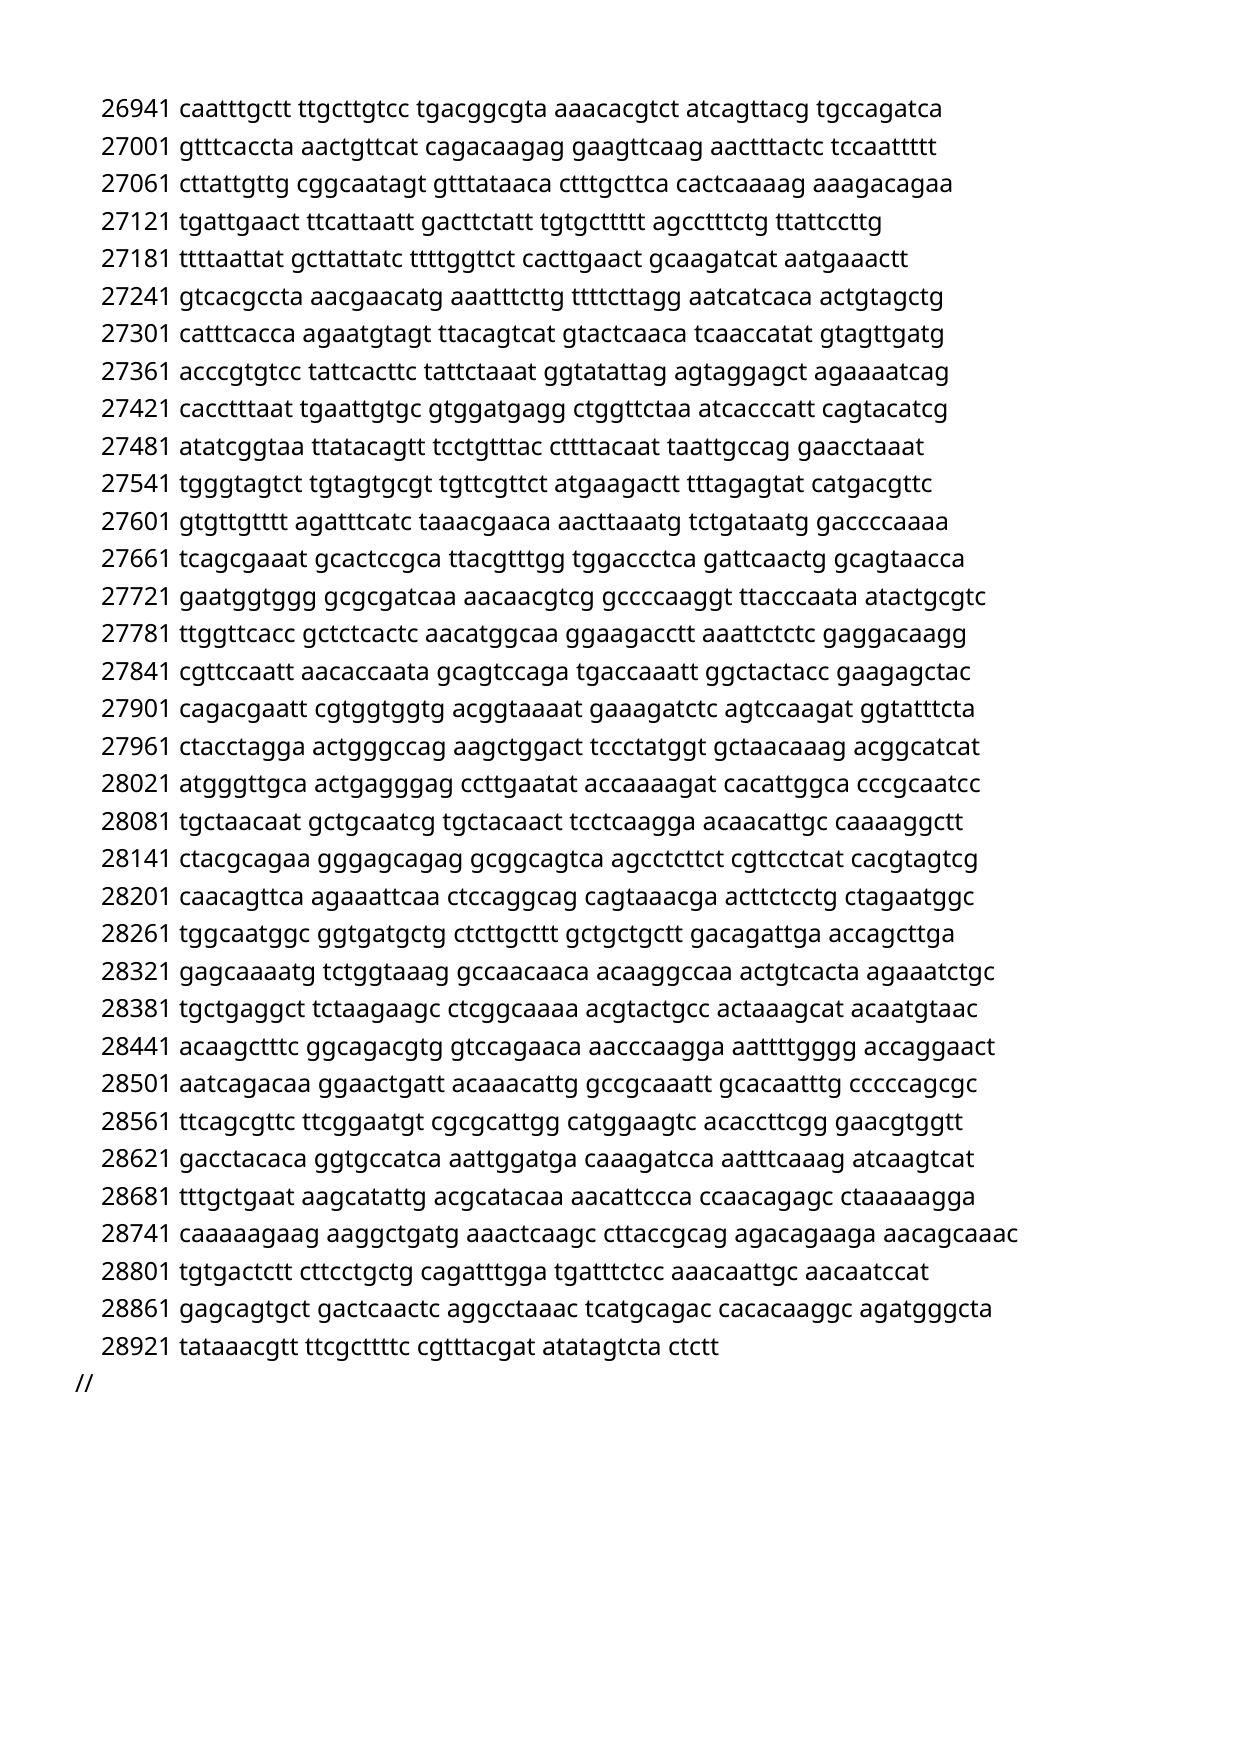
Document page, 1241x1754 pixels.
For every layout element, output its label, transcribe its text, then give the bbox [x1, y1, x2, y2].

text 28921 tataaacgtt ttcgcttttc cgtttacgat atatagtcta ctctt [75, 1327, 1165, 1364]
text 28681 tttgctgaat aagcatattg acgcatacaa aacattccca ccaacagagc ctaaaaagga [75, 1177, 1165, 1214]
text 27541 tgggtagtct tgtagtgcgt tgttcgttct atgaagactt tttagagtat catgacgttc [75, 464, 1165, 502]
text 28441 acaagctttc ggcagacgtg gtccagaaca aacccaagga aattttgggg accaggaact [75, 1027, 1165, 1064]
text 28801 tgtgactctt cttcctgctg cagatttgga tgatttctcc aaacaattgc aacaatccat [75, 1252, 1165, 1289]
text 27901 cagacgaatt cgtggtggtg acggtaaaat gaaagatctc agtccaagat ggtatttcta [75, 689, 1165, 727]
text 26941 caatttgctt ttgcttgtcc tgacggcgta aaacacgtct atcagttacg tgccagatca [75, 89, 1165, 127]
text 28561 ttcagcgttc ttcggaatgt cgcgcattgg catggaagtc acaccttcgg gaacgtggtt [75, 1102, 1165, 1139]
text 27781 ttggttcacc gctctcactc aacatggcaa ggaagacctt aaattctctc gaggacaagg [75, 614, 1165, 652]
text 27001 gtttcaccta aactgttcat cagacaagag gaagttcaag aactttactc tccaattttt [75, 127, 1165, 164]
text 27301 catttcacca agaatgtagt ttacagtcat gtactcaaca tcaaccatat gtagttgatg [75, 314, 1165, 352]
text 27661 tcagcgaaat gcactccgca ttacgtttgg tggaccctca gattcaactg gcagtaacca [75, 539, 1165, 577]
text 28861 gagcagtgct gactcaactc aggcctaaac tcatgcagac cacacaaggc agatgggcta [75, 1289, 1165, 1327]
text 28501 aatcagacaa ggaactgatt acaaacattg gccgcaaatt gcacaatttg cccccagcgc [75, 1064, 1165, 1102]
text 28621 gacctacaca ggtgccatca aattggatga caaagatcca aatttcaaag atcaagtcat [75, 1139, 1165, 1177]
text 28381 tgctgaggct tctaagaagc ctcggcaaaa acgtactgcc actaaagcat acaatgtaac [75, 989, 1165, 1027]
text 27961 ctacctagga actgggccag aagctggact tccctatggt gctaacaaag acggcatcat [75, 727, 1165, 764]
text 27061 cttattgttg cggcaatagt gtttataaca ctttgcttca cactcaaaag aaagacagaa [75, 164, 1165, 202]
text 27421 cacctttaat tgaattgtgc gtggatgagg ctggttctaa atcacccatt cagtacatcg [75, 389, 1165, 427]
text 27721 gaatggtggg gcgcgatcaa aacaacgtcg gccccaaggt ttacccaata atactgcgtc [75, 577, 1165, 614]
text 28081 tgctaacaat gctgcaatcg tgctacaact tcctcaagga acaacattgc caaaaggctt [75, 802, 1165, 839]
text 27601 gtgttgtttt agatttcatc taaacgaaca aacttaaatg tctgataatg gaccccaaaa [75, 502, 1165, 539]
text 28321 gagcaaaatg tctggtaaag gccaacaaca acaaggccaa actgtcacta agaaatctgc [75, 952, 1165, 989]
text 27181 ttttaattat gcttattatc ttttggttct cacttgaact gcaagatcat aatgaaactt [75, 239, 1165, 277]
text 27841 cgttccaatt aacaccaata gcagtccaga tgaccaaatt ggctactacc gaagagctac [75, 652, 1165, 689]
text 27241 gtcacgccta aacgaacatg aaatttcttg ttttcttagg aatcatcaca actgtagctg [75, 277, 1165, 314]
text 27481 atatcggtaa ttatacagtt tcctgtttac cttttacaat taattgccag gaacctaaat [75, 427, 1165, 464]
text // [75, 1364, 1165, 1402]
text 27361 acccgtgtcc tattcacttc tattctaaat ggtatattag agtaggagct agaaaatcag [75, 352, 1165, 389]
text 28741 caaaaagaag aaggctgatg aaactcaagc cttaccgcag agacagaaga aacagcaaac [75, 1214, 1165, 1252]
text 28021 atgggttgca actgagggag ccttgaatat accaaaagat cacattggca cccgcaatcc [75, 764, 1165, 802]
text 28201 caacagttca agaaattcaa ctccaggcag cagtaaacga acttctcctg ctagaatggc [75, 877, 1165, 914]
text 27121 tgattgaact ttcattaatt gacttctatt tgtgcttttt agcctttctg ttattccttg [75, 202, 1165, 239]
text 28141 ctacgcagaa gggagcagag gcggcagtca agcctcttct cgttcctcat cacgtagtcg [75, 839, 1165, 877]
text 28261 tggcaatggc ggtgatgctg ctcttgcttt gctgctgctt gacagattga accagcttga [75, 914, 1165, 952]
